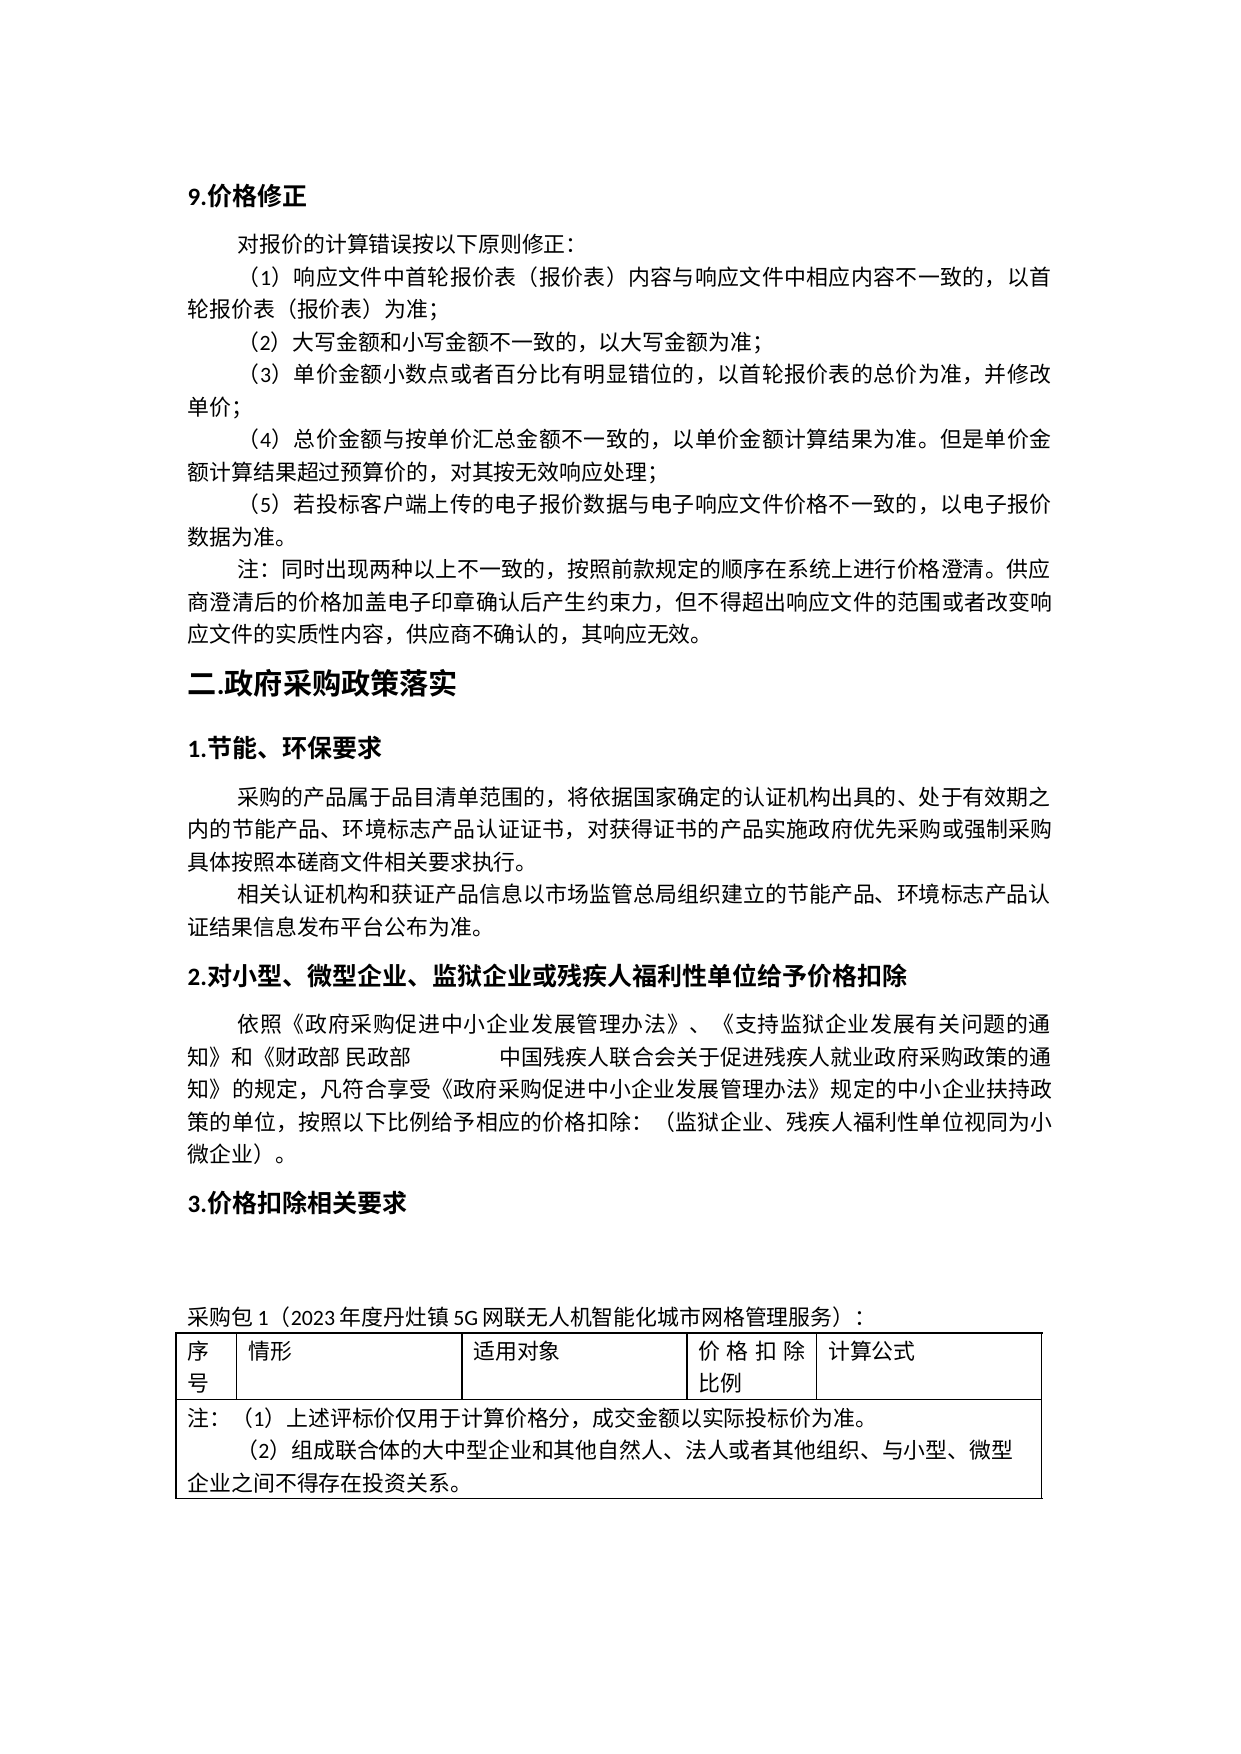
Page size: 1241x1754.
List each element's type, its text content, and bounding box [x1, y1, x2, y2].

text 相关认证机构和获证产品信息以市场监管总局组织建立的节能产品、环境标志产品认证结果信息发布平台公布为准。 [187, 877, 1053, 942]
text 采购包1（2023年度丹灶镇5G网联无人机智能化城市网格管理服务）： [187, 1299, 1053, 1332]
text 9.价格修正 [187, 162, 1053, 227]
text （5）若投标客户端上传的电子报价数据与电子响应文件价格不一致的，以电子报价数据为准。 [187, 487, 1053, 552]
table_header 序号 [177, 1334, 236, 1398]
text 3.价格扣除相关要求 [187, 1169, 1053, 1234]
text 1.节能、环保要求 [187, 714, 1053, 779]
text （4）总价金额与按单价汇总金额不一致的，以单价金额计算结果为准。但是单价金额计算结果超过预算价的，对其按无效响应处理； [187, 422, 1053, 487]
text 依照《政府采购促进中小企业发展管理办法》、《支持监狱企业发展有关问题的通知》和《财政部 民政部 中国残疾人联合会关于促进残疾人就业政府采购政策的通知》的规定，凡符合享受《政府采购促进中小企业发展管理办法》规定的中小企业扶持政策的单位，按照以下比例给予相应的价格扣除：（监狱企业、残疾人福利性单位视同为小、微企业）。 [187, 1007, 1053, 1169]
text 二.政府采购政策落实 [187, 649, 1053, 714]
text 注：同时出现两种以上不一致的，按照前款规定的顺序在系统上进行价格澄清。供应商澄清后的价格加盖电子印章确认后产生约束力，但不得超出响应文件的范围或者改变响应文件的实质性内容，供应商不确认的，其响应无效。 [187, 552, 1053, 649]
table_header 计算公式 [817, 1334, 1041, 1398]
text 对报价的计算错误按以下原则修正： [187, 227, 1053, 259]
table_cell 注：（1）上述评标价仅用于计算价格分，成交金额以实际投标价为准。 （2）组成联合体的大中型企业和其他自然人、法人或者其他组织、与小型、微型企业之间不得存在投资关系。 [177, 1400, 1041, 1498]
table_header 情形 [237, 1334, 461, 1398]
table_header 价格扣除比例 [688, 1334, 816, 1398]
text （3）单价金额小数点或者百分比有明显错位的，以首轮报价表的总价为准，并修改单价； [187, 357, 1053, 422]
table_header 适用对象 [463, 1334, 686, 1398]
text 采购的产品属于品目清单范围的，将依据国家确定的认证机构出具的、处于有效期之内的节能产品、环境标志产品认证证书，对获得证书的产品实施政府优先采购或强制采购，具体按照本磋商文件相关要求执行。 [187, 779, 1053, 877]
text （2）大写金额和小写金额不一致的，以大写金额为准； [187, 324, 1053, 357]
text 2.对小型、微型企业、监狱企业或残疾人福利性单位给予价格扣除 [187, 942, 1053, 1007]
text （1）响应文件中首轮报价表（报价表）内容与响应文件中相应内容不一致的，以首轮报价表（报价表）为准； [187, 259, 1053, 324]
